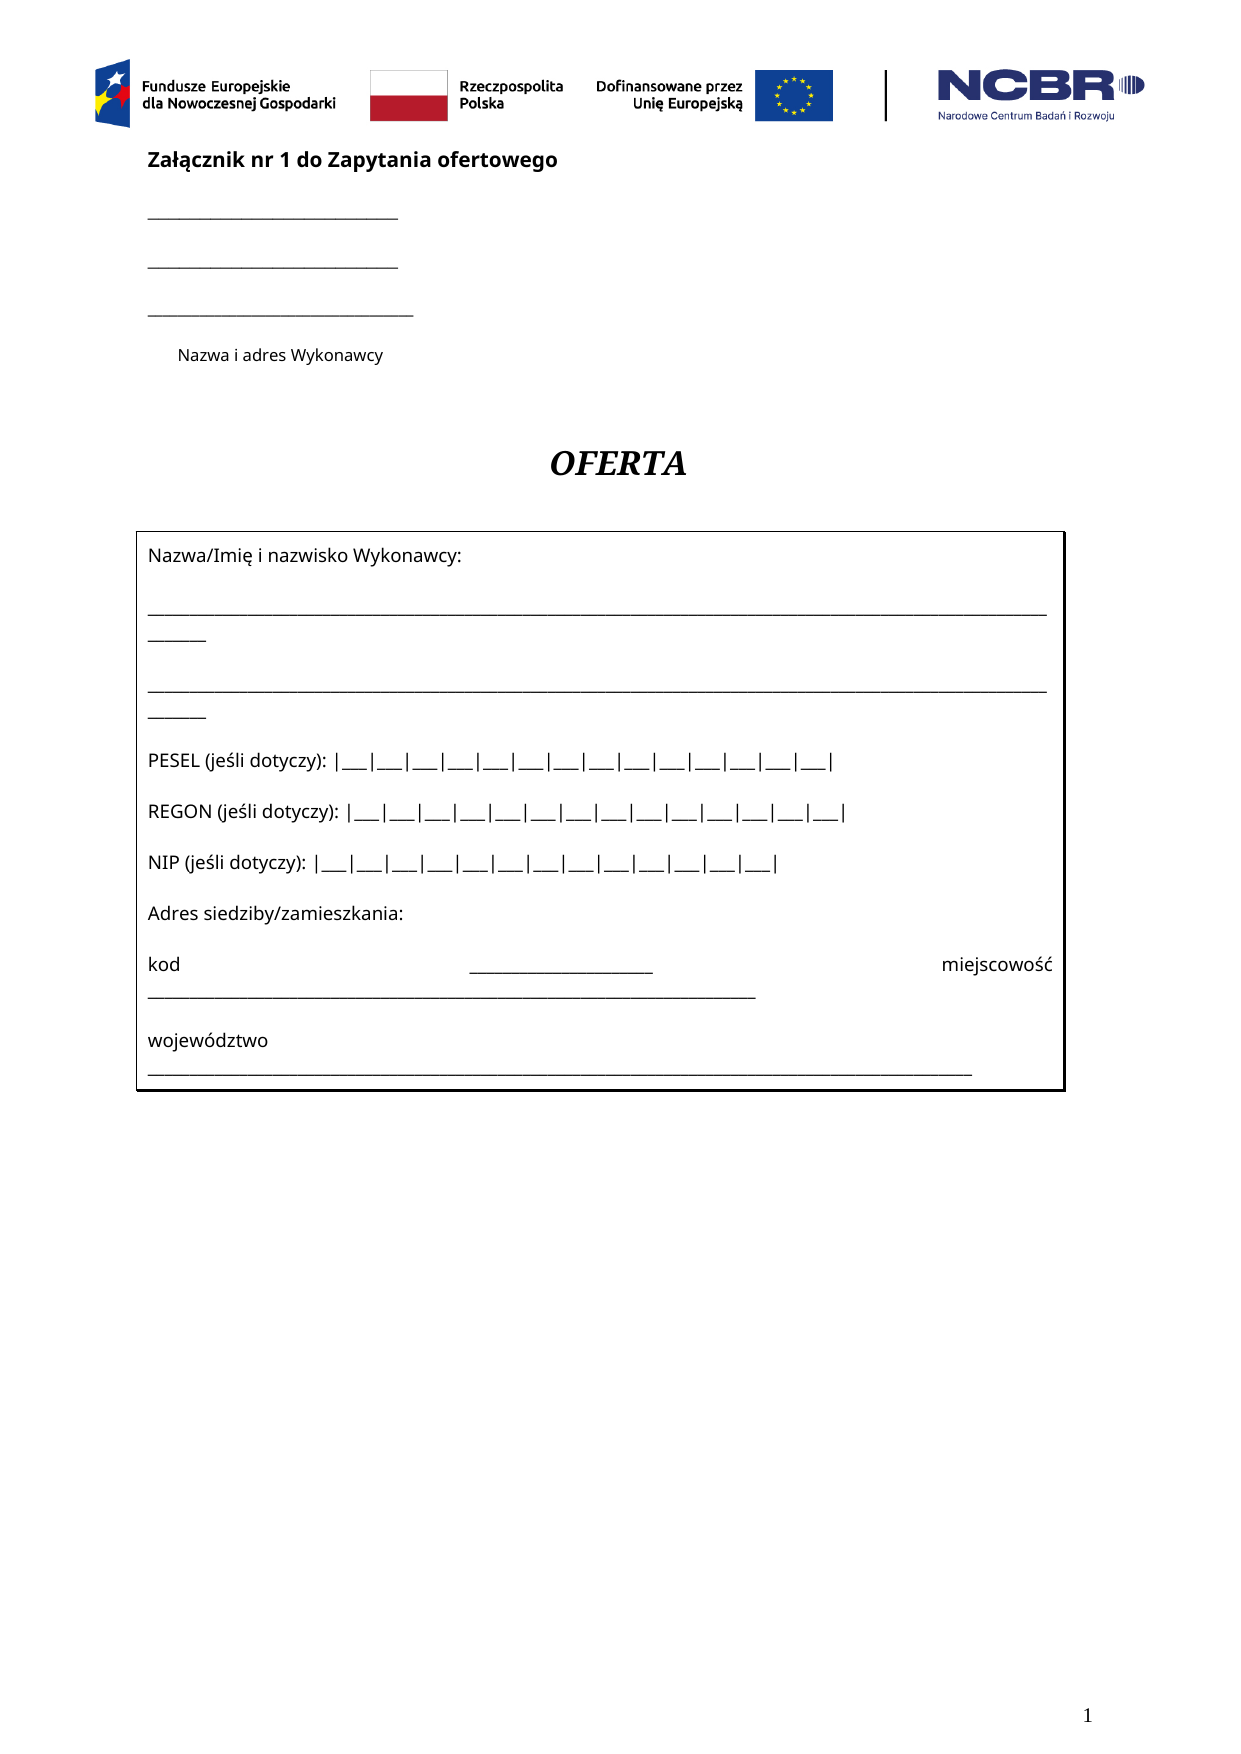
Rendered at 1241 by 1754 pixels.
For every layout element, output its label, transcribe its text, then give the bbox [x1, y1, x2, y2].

text Załącznik nr 1 do Zapytania ofertowego [148, 145, 1093, 173]
text Nazwa i adres Wykonawcy [148, 344, 1093, 367]
text ____________________________________ [148, 296, 1093, 319]
text Adres siedziby/zamieszkania: [137, 888, 1063, 926]
text ________________________ [148, 198, 1093, 222]
text ________________________ [148, 247, 1093, 271]
text OFERTA [148, 439, 1093, 485]
text REGON (jeśli dotyczy): |___|___|___|___|___|___|___|___|___|___|___|___|___|___| [137, 786, 1063, 823]
text ___________________________________________________________________________________________________________________ [137, 582, 1063, 645]
text kod ______________________ miejscowość _________________________________________________________________________ [137, 939, 1063, 1002]
text PESEL (jeśli dotyczy): |___|___|___|___|___|___|___|___|___|___|___|___|___|___| [137, 735, 1063, 772]
picture [78, 43, 1162, 142]
text Nazwa/Imię i nazwisko Wykonawcy: [137, 532, 1063, 568]
text województwo ___________________________________________________________________________________________________ [137, 1016, 1063, 1089]
text NIP (jeśli dotyczy): |___|___|___|___|___|___|___|___|___|___|___|___|___| [137, 837, 1063, 874]
text ___________________________________________________________________________________________________________________ [137, 658, 1063, 721]
